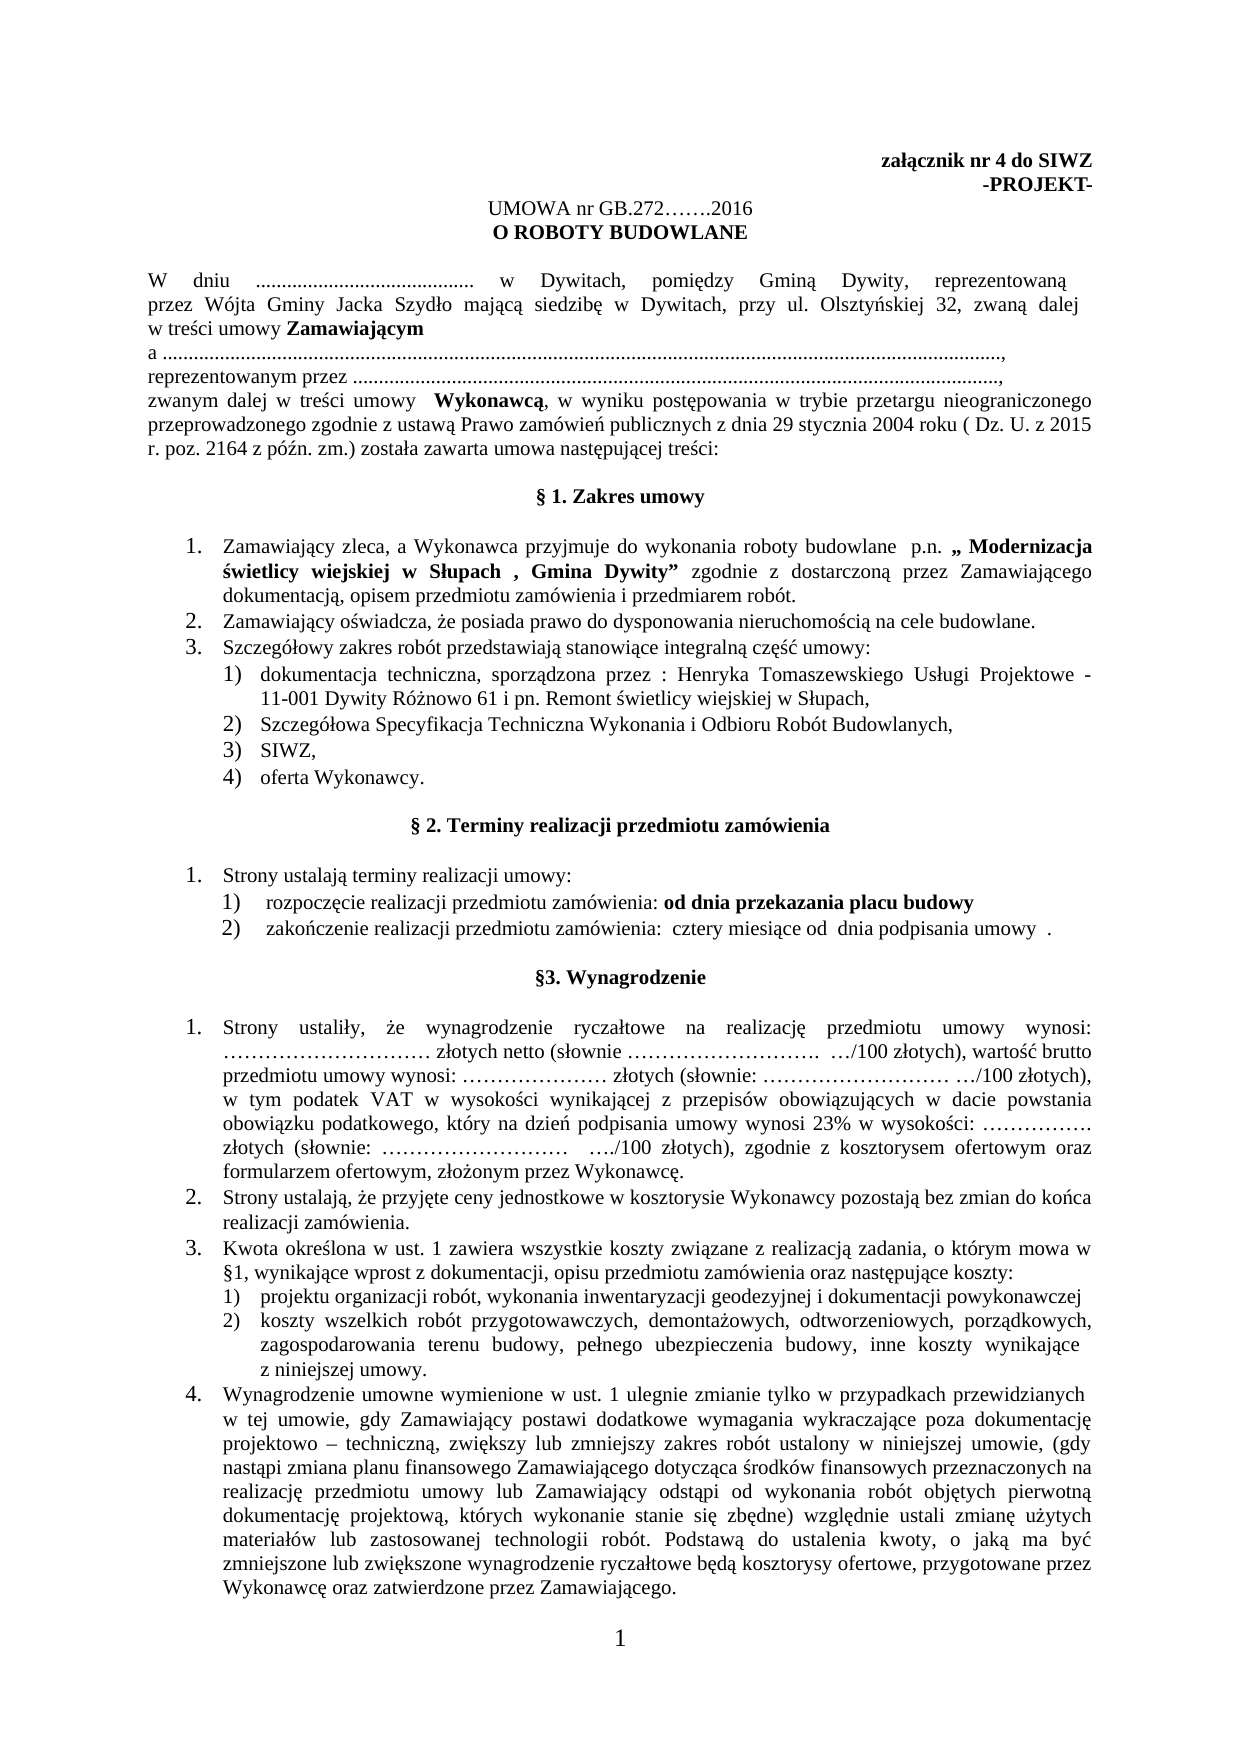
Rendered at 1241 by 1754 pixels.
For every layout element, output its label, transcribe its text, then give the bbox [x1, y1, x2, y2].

text §3. Wynagrodzenie [148, 964, 1093, 989]
text zwanym dalej w treści umowy Wykonawcą, w wyniku postępowania w trybie przetargu nieograniczonego przeprowadzonego zgodnie z ustawą Prawo zamówień publicznych z dnia 29 stycznia 2004 roku ( Dz. U. z 2015 r. poz. 2164 z późn. zm.) została zawarta umowa następującej treści: [148, 388, 1093, 460]
list Strony ustalają, że przyjęte ceny jednostkowe w kosztorysie Wykonawcy pozostają bez zmian do końca realizacji zamówienia. [185, 1183, 1093, 1234]
list Kwota określona w ust. 1 zawiera wszystkie koszty związane z realizacją zadania, o którym mowa w §1, wynikające wprost z dokumentacji, opisu przedmiotu zamówienia oraz następujące koszty: [185, 1234, 1093, 1284]
list oferta Wykonawcy. [223, 763, 1093, 789]
text -PROJEKT- [148, 172, 1093, 196]
text W dniu .......................................... w Dywitach, pomiędzy Gminą Dywity, reprezentowaną przez Wójta Gminy Jacka Szydło mającą siedzibę w Dywitach, przy ul. Olsztyńskiej 32, zwaną dalej w treści umowy Zamawiającym [148, 268, 1093, 340]
list Wynagrodzenie umowne wymienione w ust. 1 ulegnie zmianie tylko w przypadkach przewidzianych w tej umowie, gdy Zamawiający postawi dodatkowe wymagania wykraczające poza dokumentację projektowo – techniczną, zwiększy lub zmniejszy zakres robót ustalony w niniejszej umowie, (gdy nastąpi zmiana planu finansowego Zamawiającego dotycząca środków finansowych przeznaczonych na realizację przedmiotu umowy lub Zamawiający odstąpi od wykonania robót objętych pierwotną dokumentację projektową, których wykonanie stanie się zbędne) względnie ustali zmianę użytych materiałów lub zastosowanej technologii robót. Podstawą do ustalenia kwoty, o jaką ma być zmniejszone lub zwiększone wynagrodzenie ryczałtowe będą kosztorysy ofertowe, przygotowane przez Wykonawcę oraz zatwierdzone przez Zamawiającego. [185, 1381, 1093, 1599]
list Zamawiający zleca, a Wykonawca przyjmuje do wykonania roboty budowlane p.n. „ Modernizacja świetlicy wiejskiej w Słupach , Gmina Dywity” zgodnie z dostarczoną przez Zamawiającego dokumentacją, opisem przedmiotu zamówienia i przedmiarem robót. [185, 533, 1093, 607]
list Szczegółowa Specyfikacja Techniczna Wykonania i Odbioru Robót Budowlanych, [223, 710, 1093, 737]
list Zamawiający oświadcza, że posiada prawo do dysponowania nieruchomością na cele budowlane. [185, 607, 1093, 633]
text O ROBOTY BUDOWLANE [148, 220, 1093, 244]
text UMOWA nr GB.272…….2016 [148, 196, 1093, 220]
list SIWZ, [223, 737, 1093, 763]
list zakończenie realizacji przedmiotu zamówienia: cztery miesiące od dnia podpisania umowy . [221, 914, 1093, 941]
text załącznik nr 4 do SIWZ [148, 148, 1093, 172]
text § 2. Terminy realizacji przedmiotu zamówienia [148, 813, 1093, 837]
list rozpoczęcie realizacji przedmiotu zamówienia: od dnia przekazania placu budowy [221, 888, 1093, 914]
list koszty wszelkich robót przygotowawczych, demontażowych, odtworzeniowych, porządkowych, zagospodarowania terenu budowy, pełnego ubezpieczenia budowy, inne koszty wynikające z niniejszej umowy. [223, 1308, 1093, 1381]
list Strony ustalają terminy realizacji umowy: [185, 861, 1093, 888]
list Strony ustaliły, że wynagrodzenie ryczałtowe na realizację przedmiotu umowy wynosi: ………………………… złotych netto (słownie ………………………. …/100 złotych), wartość brutto przedmiotu umowy wynosi: ………………… złotych (słownie: ……………………… …/100 złotych), w tym podatek VAT w wysokości wynikającej z przepisów obowiązujących w dacie powstania obowiązku podatkowego, który na dzień podpisania umowy wynosi 23% w wysokości: ……………. złotych (słownie: ……………………… …./100 złotych), zgodnie z kosztorysem ofertowym oraz formularzem ofertowym, złożonym przez Wykonawcę. [185, 1013, 1093, 1183]
list dokumentacja techniczna, sporządzona przez : Henryka Tomaszewskiego Usługi Projektowe - 11-001 Dywity Różnowo 61 i pn. Remont świetlicy wiejskiej w Słupach, [223, 660, 1093, 710]
text reprezentowanym przez ............................................................................................................................, [148, 364, 1093, 388]
list projektu organizacji robót, wykonania inwentaryzacji geodezyjnej i dokumentacji powykonawczej [223, 1284, 1093, 1308]
text § 1. Zakres umowy [148, 484, 1093, 508]
text a ................................................................................................................................................................., [148, 340, 1093, 364]
list Szczegółowy zakres robót przedstawiają stanowiące integralną część umowy: [185, 633, 1093, 660]
